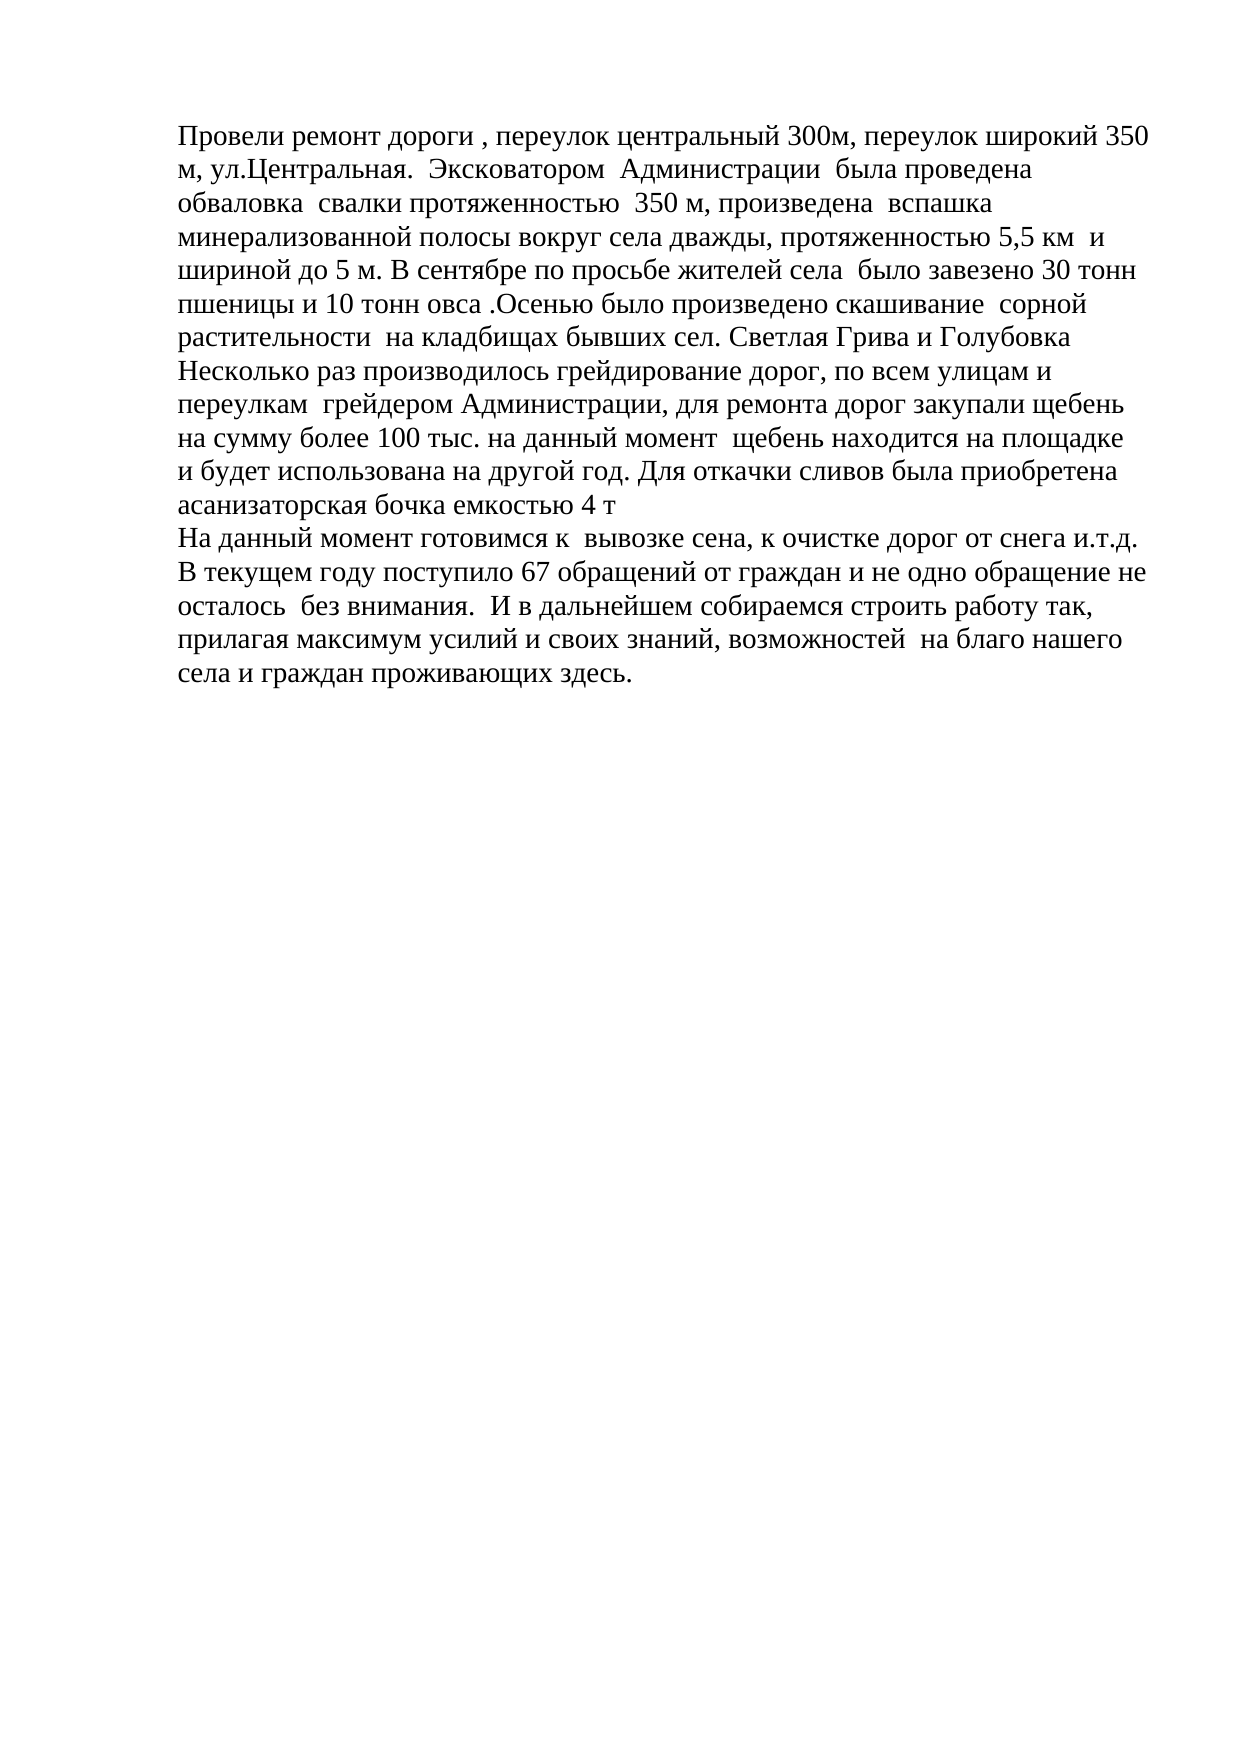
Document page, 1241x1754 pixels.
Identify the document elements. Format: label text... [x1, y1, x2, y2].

text Провели ремонт дороги , переулок центральный 300м, переулок широкий 350 м, ул.Центральная. Эксковатором Администрации была проведена обваловка свалки протяженностью 350 м, произведена вспашка минерализованной полосы вокруг села дважды, протяженностью 5,5 км и шириной до 5 м. В сентябре по просьбе жителей села было завезено 30 тонн пшеницы и 10 тонн овса .Осенью было произведено скашивание сорной растительности на кладбищах бывших сел. Светлая Грива и Голубовка [177, 118, 1152, 353]
text Несколько раз производилось грейдирование дорог, по всем улицам и переулкам грейдером Администрации, для ремонта дорог закупали щебень на сумму более 100 тыс. на данный момент щебень находится на площадке и будет использована на другой год. Для откачки сливов была приобретена асанизаторская бочка емкостью 4 т [177, 353, 1152, 521]
text На данный момент готовимся к вывозке сена, к очистке дорог от снега и.т.д. В текущем году поступило 67 обращений от граждан и не одно обращение не осталось без внимания. И в дальнейшем собираемся строить работу так, прилагая максимум усилий и своих знаний, возможностей на благо нашего села и граждан проживающих здесь. [177, 521, 1152, 688]
